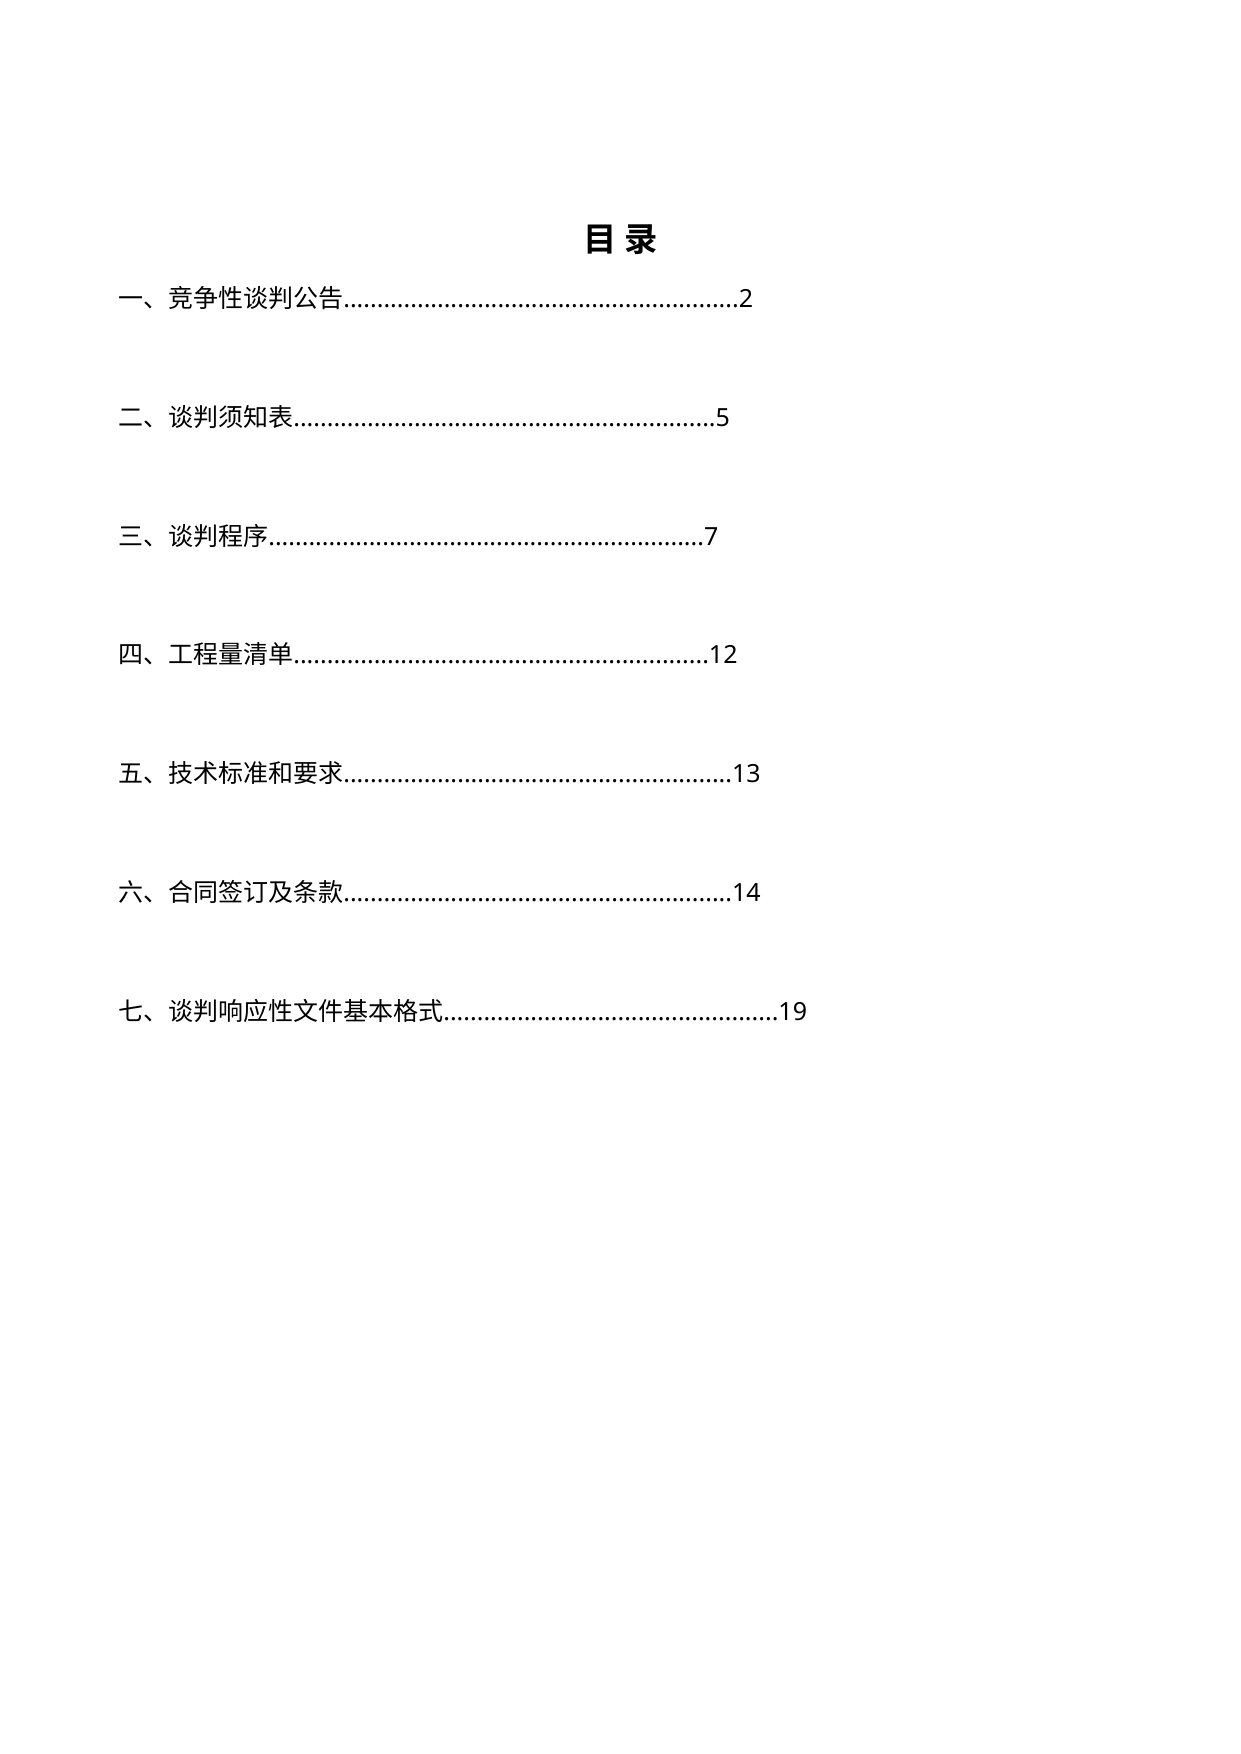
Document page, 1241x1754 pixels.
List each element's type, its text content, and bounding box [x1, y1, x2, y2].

list 七、谈判响应性文件基本格式..................................................19 [118, 989, 1122, 1029]
list 谈判程序.................................................................7 [118, 514, 1122, 554]
list 合同签订及条款..........................................................14 [118, 871, 1122, 910]
list 技术标准和要求..........................................................13 [118, 752, 1122, 791]
list 竞争性谈判公告...........................................................2 [118, 277, 1122, 316]
text 目 录 [118, 198, 1122, 277]
list 谈判须知表...............................................................5 [118, 396, 1122, 435]
list 工程量清单..............................................................12 [118, 633, 1122, 673]
